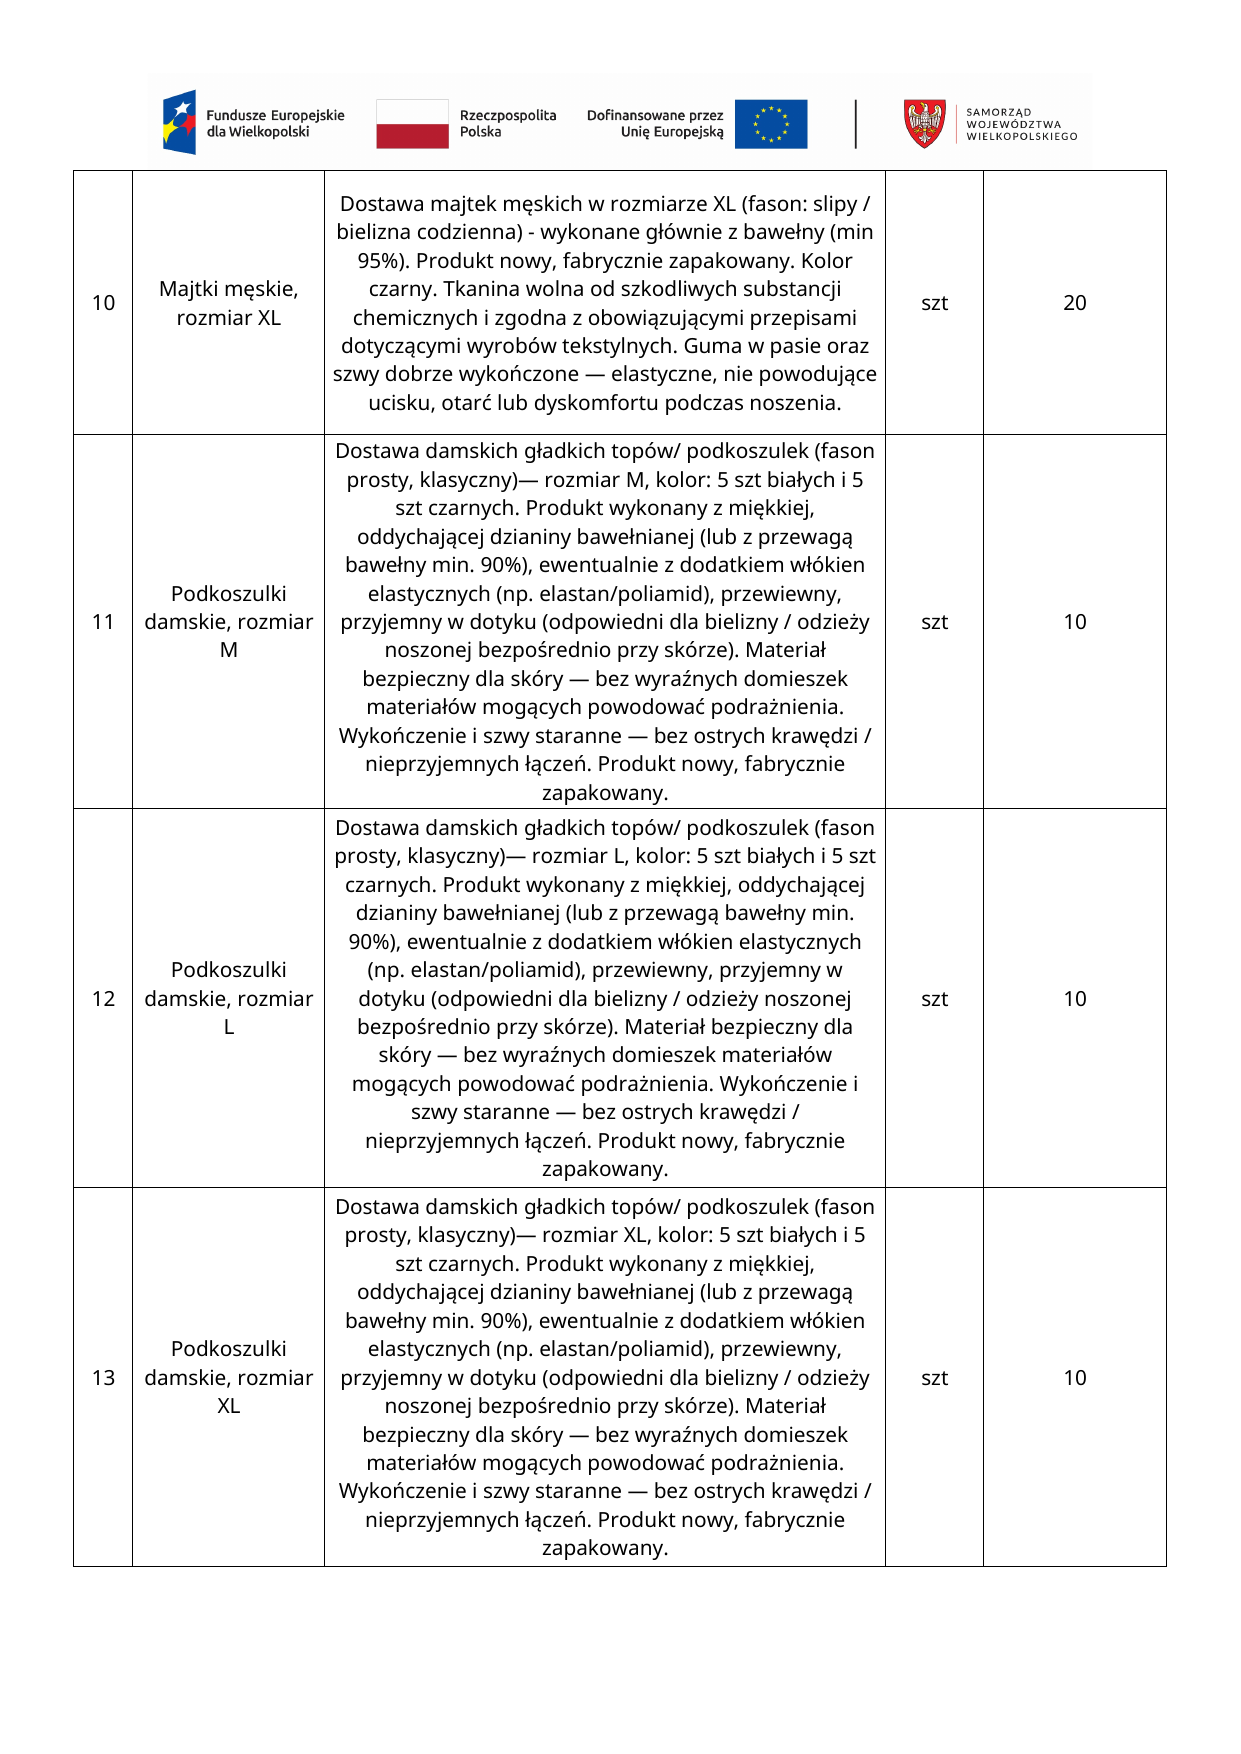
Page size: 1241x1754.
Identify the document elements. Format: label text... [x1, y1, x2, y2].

table_cell Majtki męskie, rozmiar XL [133, 171, 324, 434]
table_cell 10 [984, 1188, 1166, 1566]
table_cell Dostawa damskich gładkich topów/ podkoszulek (fason prosty, klasyczny)— rozmiar XL, kolor: 5 szt białych i 5 szt czarnych. Produkt wykonany z miękkiej, oddychającej dzianiny bawełnianej (lub z przewagą bawełny min. 90%), ewentualnie z dodatkiem włókien elastycznych (np. elastan/poliamid), przewiewny, przyjemny w dotyku (odpowiedni dla bielizny / odzieży noszonej bezpośrednio przy skórze). Materiał bezpieczny dla skóry — bez wyraźnych domieszek materiałów mogących powodować podrażnienia. Wykończenie i szwy staranne — bez ostrych krawędzi / nieprzyjemnych łączeń. Produkt nowy, fabrycznie zapakowany. [325, 1188, 885, 1566]
table_cell szt [886, 171, 983, 434]
table_cell Podkoszulki damskie, rozmiar M [133, 435, 324, 808]
table_cell 12 [74, 809, 132, 1187]
table_cell Dostawa damskich gładkich topów/ podkoszulek (fason prosty, klasyczny)— rozmiar L, kolor: 5 szt białych i 5 szt czarnych. Produkt wykonany z miękkiej, oddychającej dzianiny bawełnianej (lub z przewagą bawełny min. 90%), ewentualnie z dodatkiem włókien elastycznych (np. elastan/poliamid), przewiewny, przyjemny w dotyku (odpowiedni dla bielizny / odzieży noszonej bezpośrednio przy skórze). Materiał bezpieczny dla skóry — bez wyraźnych domieszek materiałów mogących powodować podrażnienia. Wykończenie i szwy staranne — bez ostrych krawędzi / nieprzyjemnych łączeń. Produkt nowy, fabrycznie zapakowany. [325, 809, 885, 1187]
table_cell Dostawa majtek męskich w rozmiarze XL (fason: slipy / bielizna codzienna) - wykonane głównie z bawełny (min 95%). Produkt nowy, fabrycznie zapakowany. Kolor czarny. Tkanina wolna od szkodliwych substancji chemicznych i zgodna z obowiązującymi przepisami dotyczącymi wyrobów tekstylnych. Guma w pasie oraz szwy dobrze wykończone — elastyczne, nie powodujące ucisku, otarć lub dyskomfortu podczas noszenia. [325, 171, 885, 434]
table_cell Podkoszulki damskie, rozmiar XL [133, 1188, 324, 1566]
table_cell szt [886, 1188, 983, 1566]
table_cell szt [886, 435, 983, 808]
table_cell 11 [74, 435, 132, 808]
table_cell 10 [984, 809, 1166, 1187]
picture [147, 73, 1093, 170]
table_cell 20 [984, 171, 1166, 434]
table_cell Podkoszulki damskie, rozmiar L [133, 809, 324, 1187]
table_cell Dostawa damskich gładkich topów/ podkoszulek (fason prosty, klasyczny)— rozmiar M, kolor: 5 szt białych i 5 szt czarnych. Produkt wykonany z miękkiej, oddychającej dzianiny bawełnianej (lub z przewagą bawełny min. 90%), ewentualnie z dodatkiem włókien elastycznych (np. elastan/poliamid), przewiewny, przyjemny w dotyku (odpowiedni dla bielizny / odzieży noszonej bezpośrednio przy skórze). Materiał bezpieczny dla skóry — bez wyraźnych domieszek materiałów mogących powodować podrażnienia. Wykończenie i szwy staranne — bez ostrych krawędzi / nieprzyjemnych łączeń. Produkt nowy, fabrycznie zapakowany. [325, 435, 885, 808]
table_cell 13 [74, 1188, 132, 1566]
table_cell 10 [74, 171, 132, 434]
table_cell szt [886, 809, 983, 1187]
table_cell 10 [984, 435, 1166, 808]
